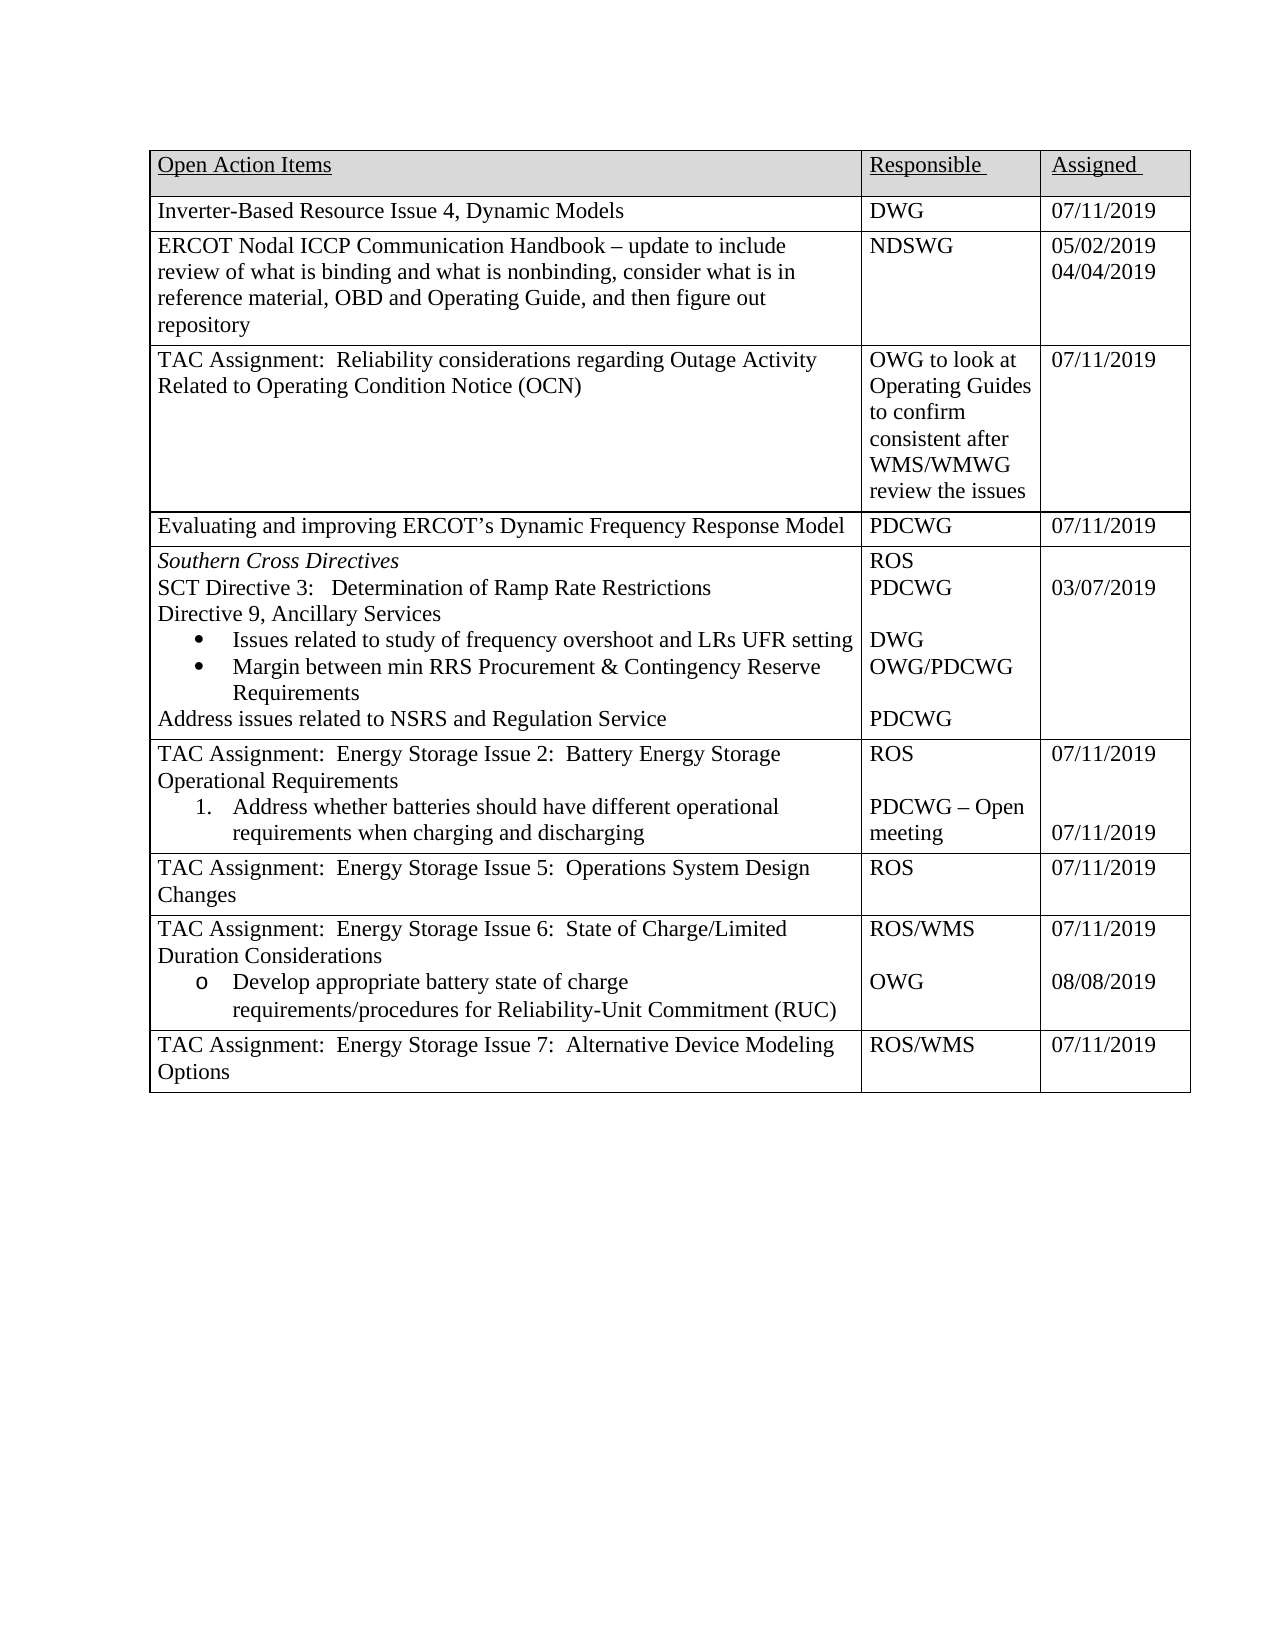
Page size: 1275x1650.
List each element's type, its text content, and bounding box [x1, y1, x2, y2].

table_header Open Action Items [151, 151, 861, 196]
table_cell TAC Assignment: Reliability considerations regarding Outage Activity Related to Operating Condition Notice (OCN) [151, 346, 861, 511]
table_cell NDSWG [862, 232, 1040, 345]
table_cell TAC Assignment: Energy Storage Issue 7: Alternative Device Modeling Options [151, 1031, 861, 1092]
table_cell 07/11/2019 [1041, 346, 1190, 511]
table_cell 03/07/2019 [1041, 547, 1190, 739]
table_header Responsible [862, 151, 1040, 196]
table_cell TAC Assignment: Energy Storage Issue 5: Operations System Design Changes [151, 854, 861, 914]
table_cell 07/11/2019 [1041, 854, 1190, 914]
table_cell ERCOT Nodal ICCP Communication Handbook – update to include review of what is binding and what is nonbinding, consider what is in reference material, OBD and Operating Guide, and then figure out repository [151, 232, 861, 345]
table_cell 05/02/2019 04/04/2019 [1041, 232, 1190, 345]
table_cell ROS PDCWG DWG OWG/PDCWG PDCWG [862, 547, 1040, 739]
table_cell 07/11/2019 [1041, 1031, 1190, 1092]
table_cell ROS/WMS OWG [862, 916, 1040, 1030]
table_cell Southern Cross Directives SCT Directive 3: Determination of Ramp Rate Restrictions Directive 9, Ancillary Services Issues related to study of frequency overshoot and LRs UFR setting Margin between min RRS Procurement & Contingency Reserve Requirements Address issues related to NSRS and Regulation Service [151, 547, 861, 739]
table_cell ROS PDCWG – Open meeting [862, 740, 1040, 853]
table_cell PDCWG [862, 513, 1040, 546]
table_cell 07/11/2019 [1041, 513, 1190, 546]
table_cell TAC Assignment: Energy Storage Issue 6: State of Charge/Limited Duration Considerations Develop appropriate battery state of charge requirements/procedures for Reliability-Unit Commitment (RUC) [151, 916, 861, 1030]
table_cell 07/11/2019 07/11/2019 [1041, 740, 1190, 853]
table_header Assigned [1041, 151, 1190, 196]
table_cell DWG [862, 197, 1040, 231]
table_cell Inverter-Based Resource Issue 4, Dynamic Models [151, 197, 861, 231]
table_cell Evaluating and improving ERCOT’s Dynamic Frequency Response Model [151, 513, 861, 546]
table_cell ROS/WMS [862, 1031, 1040, 1092]
table_cell TAC Assignment: Energy Storage Issue 2: Battery Energy Storage Operational Requirements Address whether batteries should have different operational requirements when charging and discharging [151, 740, 861, 853]
table_cell 07/11/2019 [1041, 197, 1190, 231]
table_cell 07/11/2019 08/08/2019 [1041, 916, 1190, 1030]
table_cell ROS [862, 854, 1040, 914]
table_cell OWG to look at Operating Guides to confirm consistent after WMS/WMWG review the issues [862, 346, 1040, 511]
